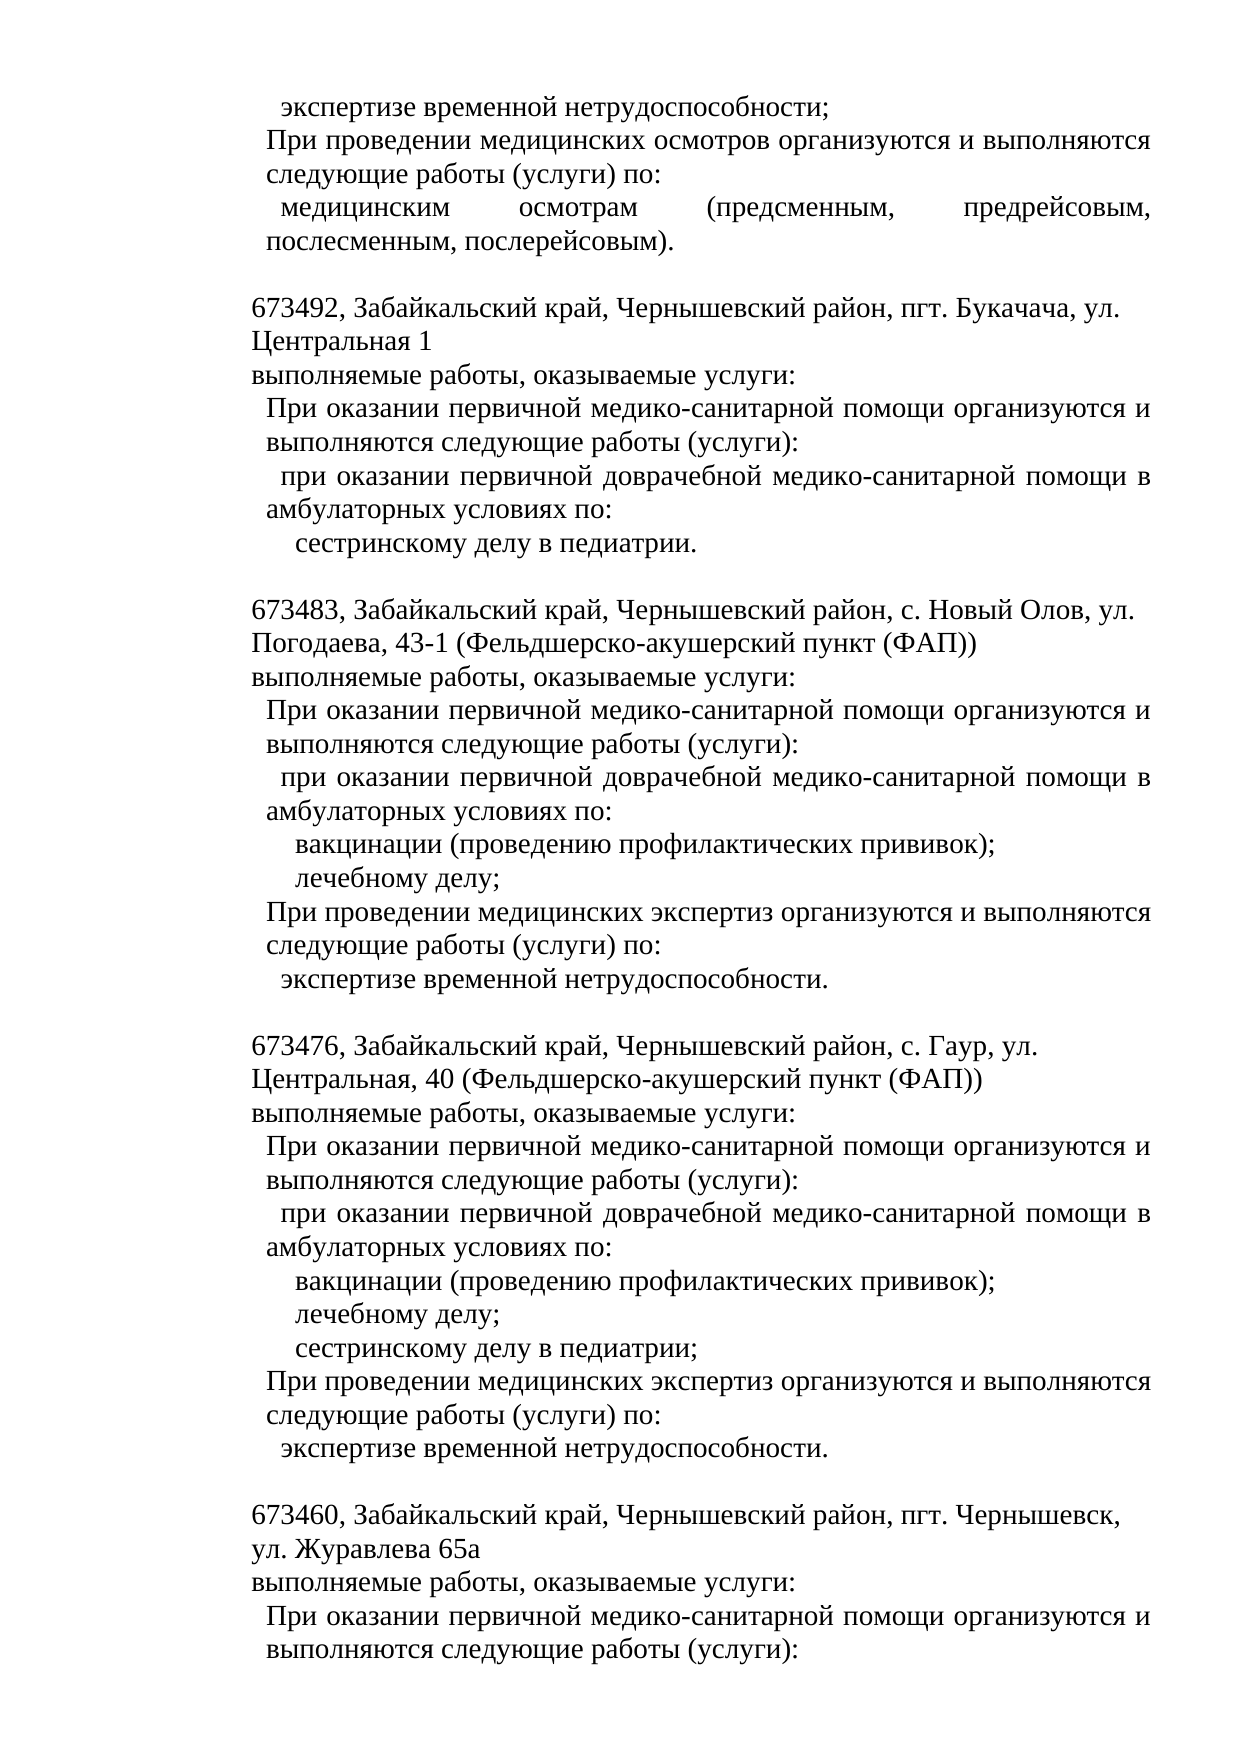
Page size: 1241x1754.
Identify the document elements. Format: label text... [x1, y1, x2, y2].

text При оказании первичной медико-санитарной помощи организуются и выполняются следующие работы (услуги): [266, 391, 1152, 458]
text выполняемые работы, оказываемые услуги: [251, 1564, 1152, 1598]
text экспертизе временной нетрудоспособности; [266, 89, 1152, 122]
text лечебному делу; [266, 1296, 1152, 1330]
text при оказании первичной доврачебной медико-санитарной помощи в амбулаторных условиях по: [266, 1196, 1152, 1263]
text выполняемые работы, оказываемые услуги: [251, 357, 1152, 391]
text При оказании первичной медико-санитарной помощи организуются и выполняются следующие работы (услуги): [266, 1598, 1152, 1665]
text экспертизе временной нетрудоспособности. [266, 1430, 1152, 1464]
text 673460, Забайкальский край, Чернышевский район, пгт. Чернышевск, ул. Журавлева 65а [251, 1497, 1152, 1564]
text выполняемые работы, оказываемые услуги: [251, 1095, 1152, 1128]
text При проведении медицинских экспертиз организуются и выполняются следующие работы (услуги) по: [266, 894, 1152, 961]
text вакцинации (проведению профилактических прививок); [266, 827, 1152, 860]
text При оказании первичной медико-санитарной помощи организуются и выполняются следующие работы (услуги): [266, 1128, 1152, 1196]
text лечебному делу; [266, 860, 1152, 894]
text при оказании первичной доврачебной медико-санитарной помощи в амбулаторных условиях по: [266, 759, 1152, 827]
text При оказании первичной медико-санитарной помощи организуются и выполняются следующие работы (услуги): [266, 692, 1152, 759]
text При проведении медицинских осмотров организуются и выполняются следующие работы (услуги) по: [266, 122, 1152, 189]
text сестринскому делу в педиатрии. [266, 525, 1152, 558]
text вакцинации (проведению профилактических прививок); [266, 1263, 1152, 1296]
text При проведении медицинских экспертиз организуются и выполняются следующие работы (услуги) по: [266, 1363, 1152, 1430]
text 673492, Забайкальский край, Чернышевский район, пгт. Букачача, ул. Центральная 1 [251, 290, 1152, 357]
text 673476, Забайкальский край, Чернышевский район, с. Гаур, ул. Центральная, 40 (Фельдшерско-акушерский пункт (ФАП)) [251, 1028, 1152, 1095]
text выполняемые работы, оказываемые услуги: [251, 659, 1152, 692]
text при оказании первичной доврачебной медико-санитарной помощи в амбулаторных условиях по: [266, 458, 1152, 525]
text экспертизе временной нетрудоспособности. [266, 961, 1152, 994]
text 673483, Забайкальский край, Чернышевский район, с. Новый Олов, ул. Погодаева, 43-1 (Фельдшерско-акушерский пункт (ФАП)) [251, 592, 1152, 659]
text медицинским осмотрам (предсменным, предрейсовым, послесменным, послерейсовым). [266, 189, 1152, 256]
text сестринскому делу в педиатрии; [266, 1330, 1152, 1363]
